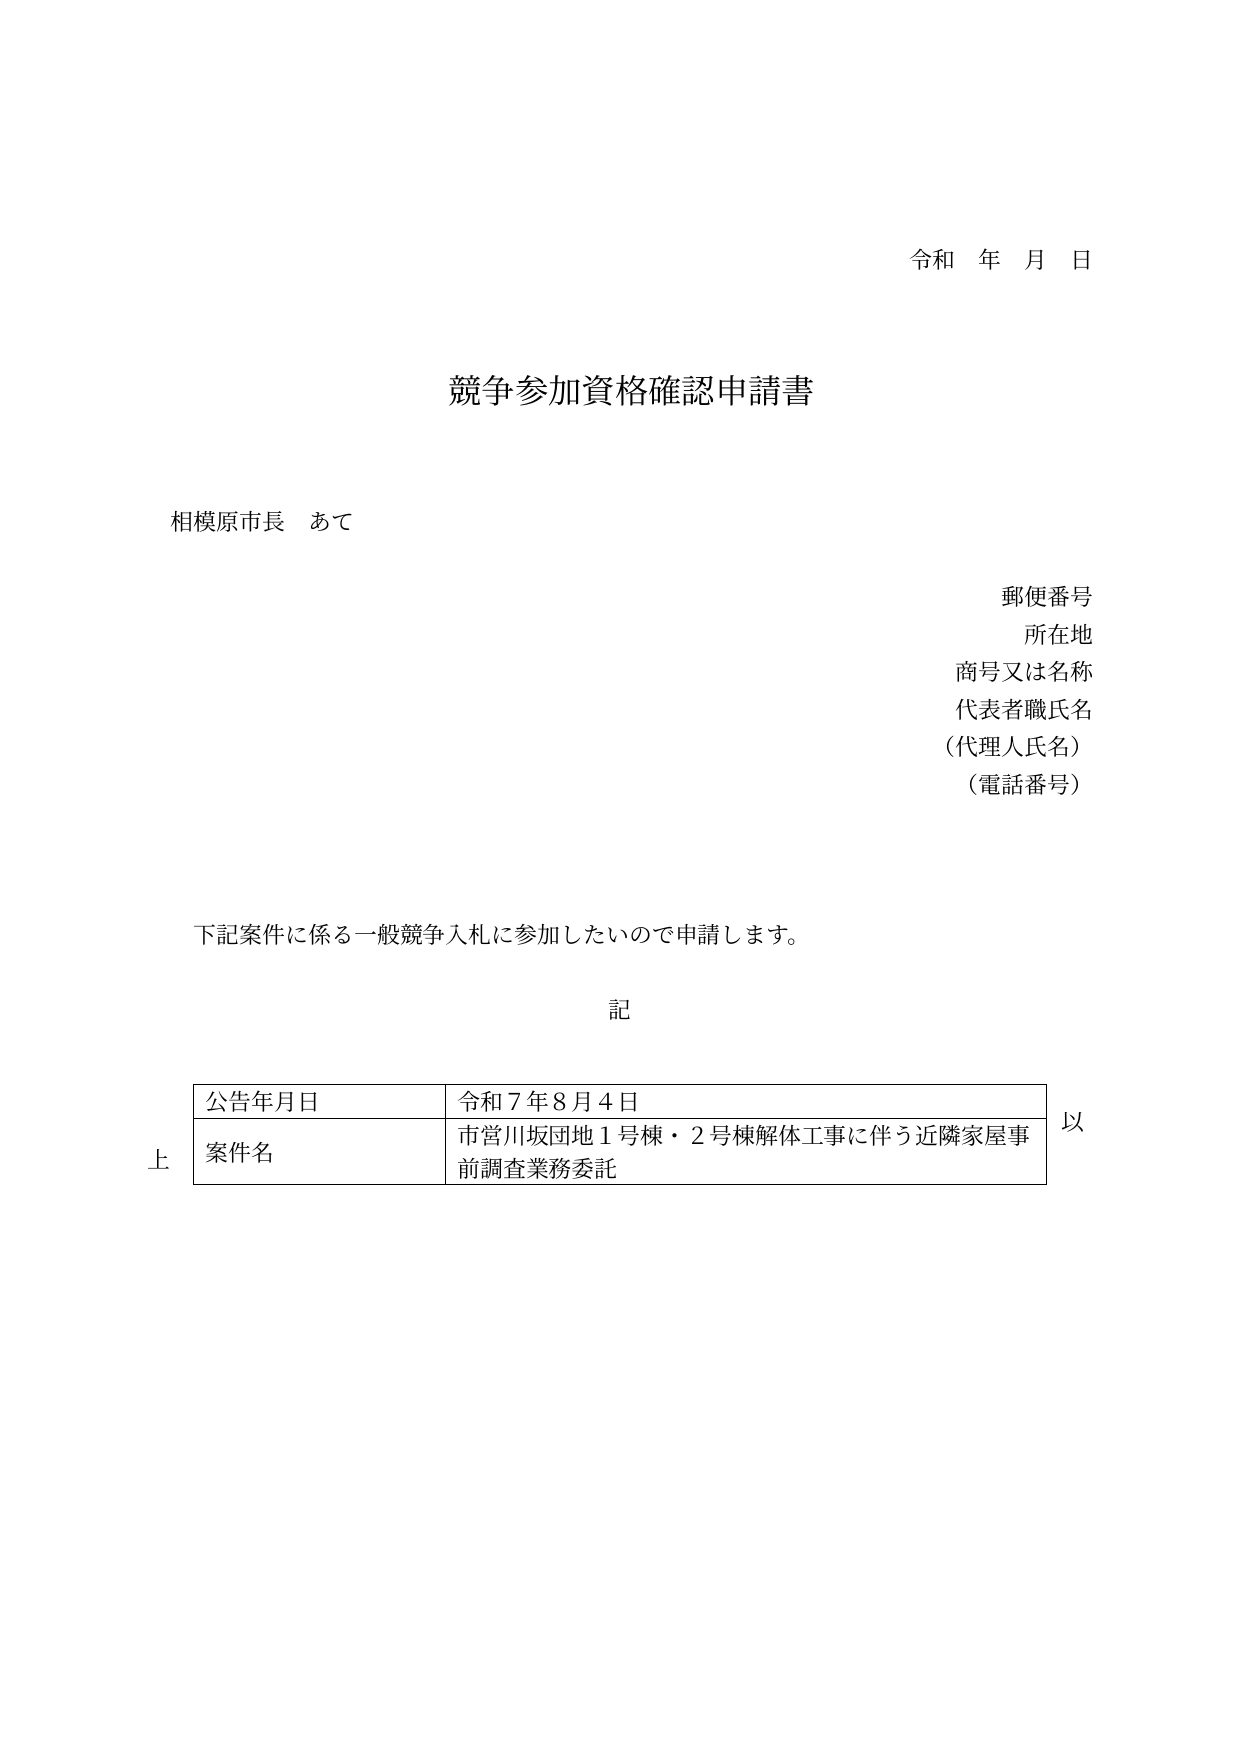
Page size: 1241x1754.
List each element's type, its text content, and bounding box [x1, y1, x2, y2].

text 令和 年 月 日 [148, 239, 1092, 277]
text 以 上 [148, 1102, 193, 1177]
text （電話番号） [171, 764, 1092, 802]
table_header 公告年月日 [194, 1085, 445, 1117]
text 代表者職氏名 [171, 689, 1092, 727]
table_header 令和７年８月４日 [446, 1085, 1046, 1117]
text 相模原市長 あて [171, 502, 1092, 539]
text 郵便番号 [171, 577, 1092, 614]
table_cell 市営川坂団地１号棟・２号棟解体工事に伴う近隣家屋事前調査業務委託 [446, 1119, 1046, 1184]
text （代理人氏名） [171, 727, 1092, 764]
subtitle 記 [148, 989, 1092, 1027]
table_cell 案件名 [194, 1119, 445, 1184]
text 競争参加資格確認申請書 [171, 352, 1092, 427]
text 下記案件に係る一般競争入札に参加したいので申請します。 [171, 914, 1092, 952]
text 商号又は名称 [171, 652, 1092, 689]
text 所在地 [171, 614, 1092, 652]
text 以 上 [1047, 1102, 1092, 1177]
